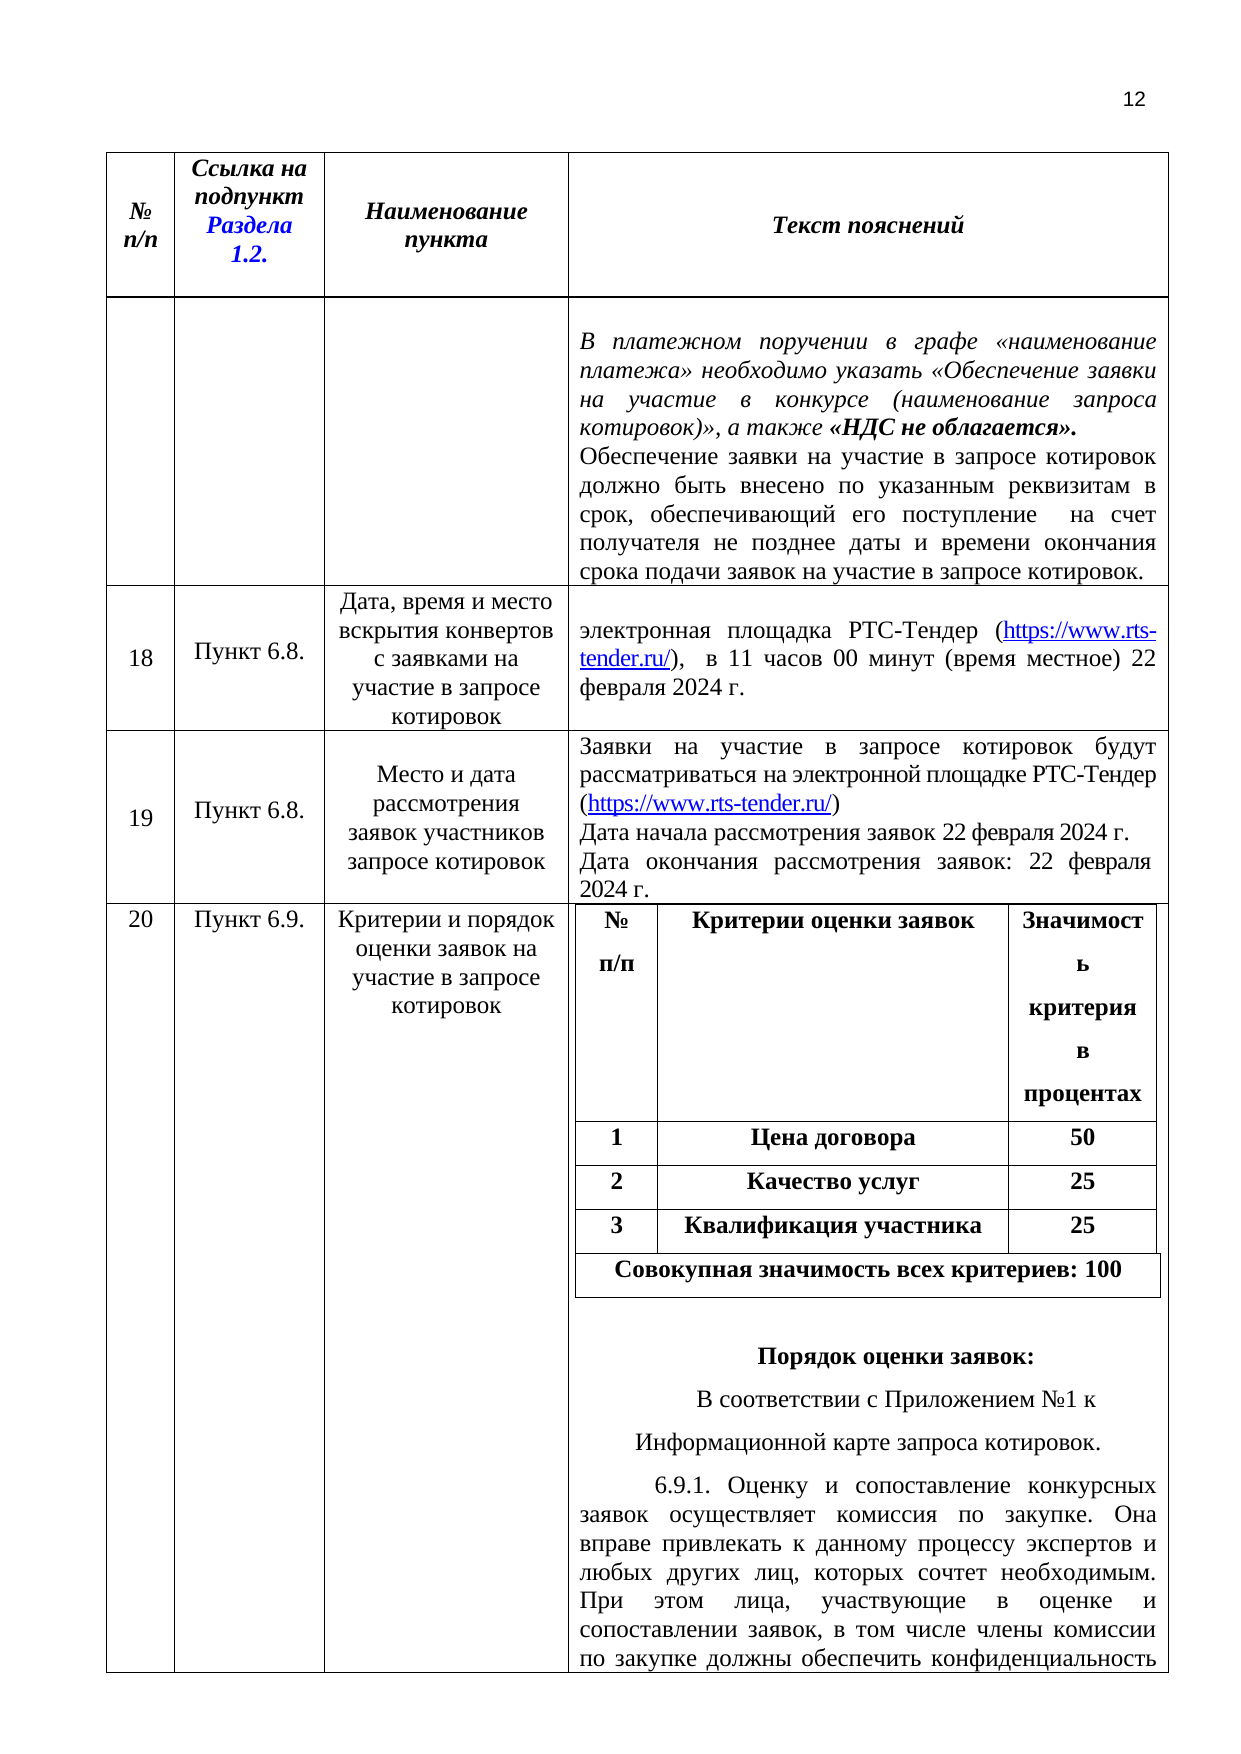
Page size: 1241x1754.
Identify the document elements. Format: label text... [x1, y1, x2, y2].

table_cell Место и дата рассмотрения заявок участников запросе котировок [325, 731, 568, 903]
table_cell Дата, время и место вскрытия конвертов с заявками на участие в запросе котировок [325, 586, 568, 730]
table_header Текст пояснений [569, 153, 1168, 296]
table_cell 18 [107, 586, 174, 730]
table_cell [325, 904, 568, 1672]
table_cell Пункт 6.8. [175, 731, 324, 903]
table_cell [569, 298, 1168, 585]
table_cell Заявки на участие в запросе котировок будут рассматриваться на электронной площадке РТС-Тендер (https://www.rts-tender.ru/) Дата начала рассмотрения заявок 22 февраля 2024 г. Дата окончания рассмотрения заявок: 22 февраля 2024 г. [569, 731, 1168, 903]
table_cell Пункт 6.8. [175, 586, 324, 730]
table_cell электронная площадка РТС-Тендер (https://www.rts-tender.ru/), в 11 часов 00 минут (время местное) 22 февраля 2024 г. [569, 586, 1168, 730]
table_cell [325, 298, 568, 585]
table_cell Пункт 6.9. [175, 904, 324, 1672]
table_header № п/п [107, 153, 174, 296]
table_header Ссылка на подпункт Раздела 1.2. [175, 153, 324, 296]
table_cell 19 [107, 731, 174, 903]
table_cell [569, 904, 1168, 1672]
table_header Наименование пункта [325, 153, 568, 296]
table_cell 20 [107, 904, 174, 1672]
